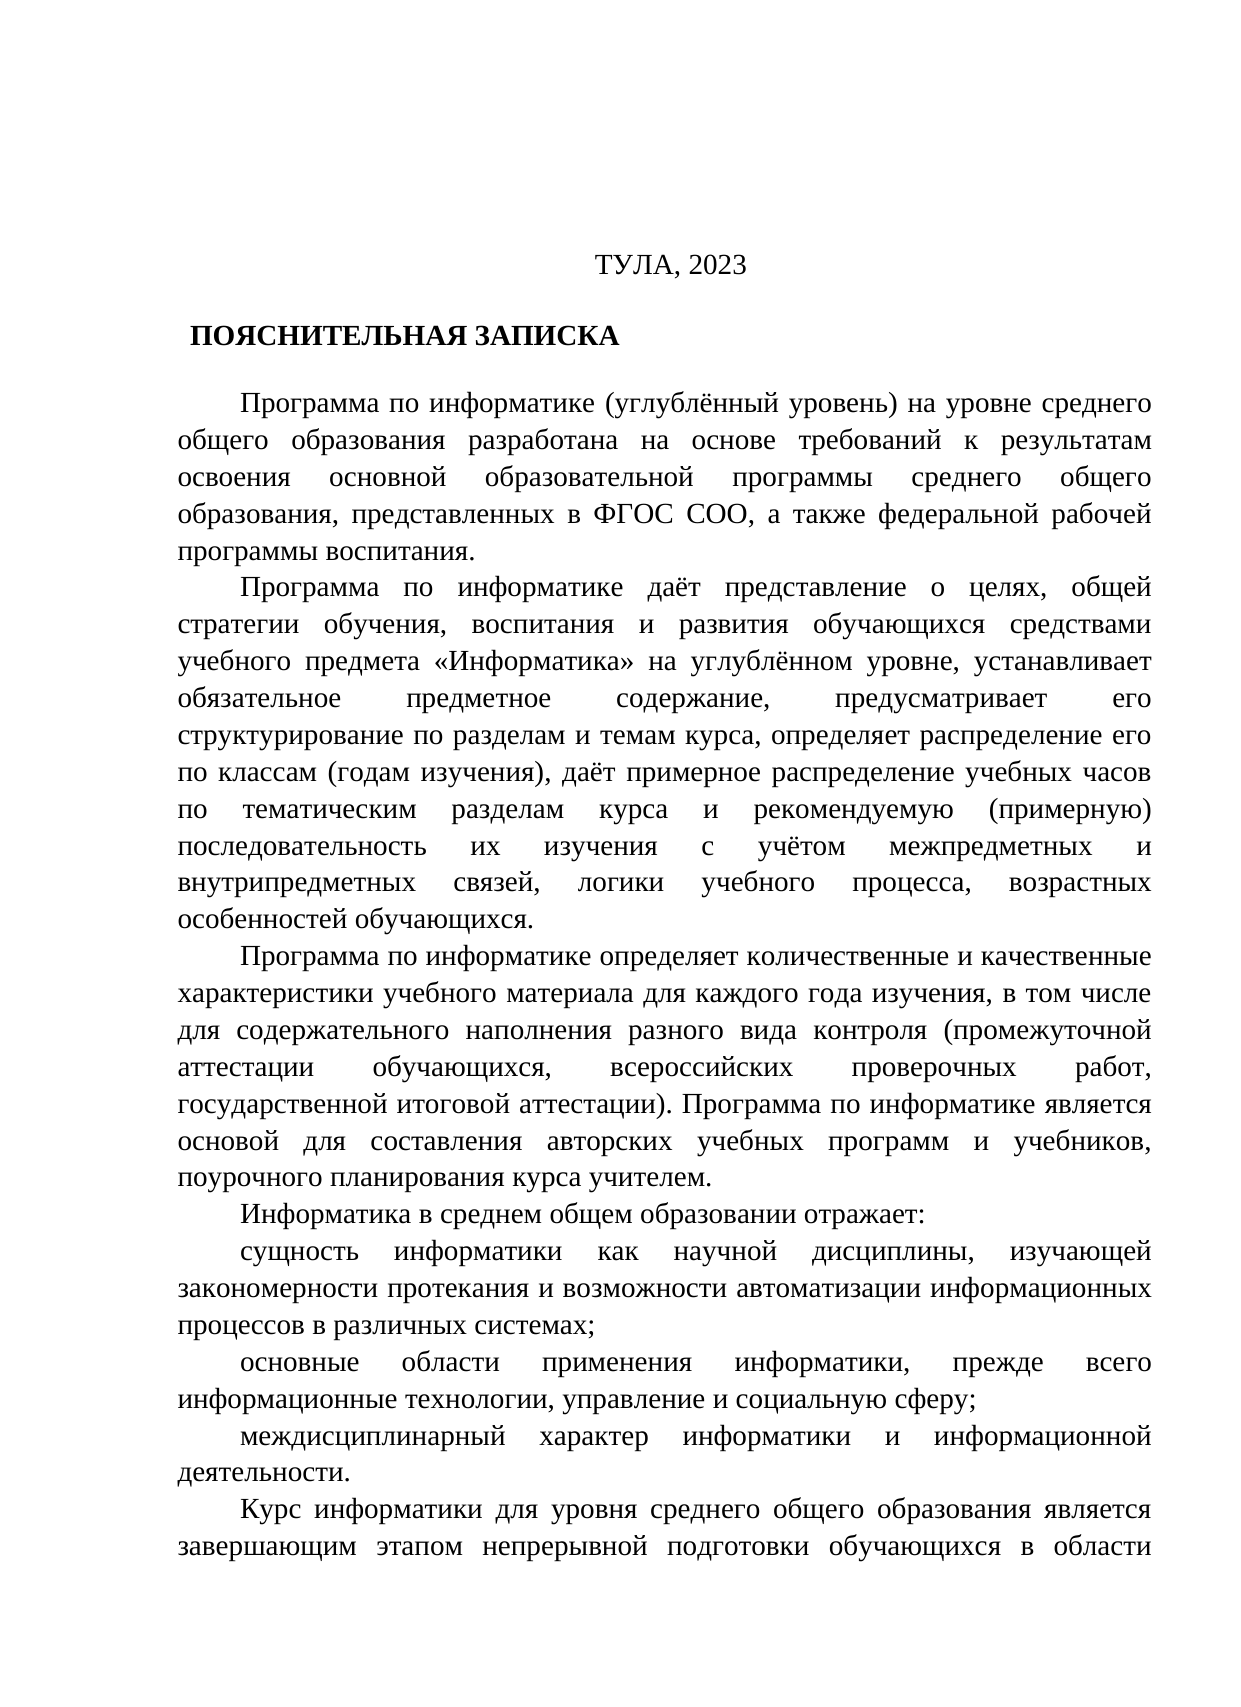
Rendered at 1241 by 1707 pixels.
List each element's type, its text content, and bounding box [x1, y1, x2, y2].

text Информатика в среднем общем образовании отражает: [177, 1196, 1152, 1230]
text Программа по информатике (углублённый уровень) на уровне среднего общего образования разработана на основе требований к результатам освоения основной образовательной программы среднего общего образования, представленных в ФГОС СОО, а также федеральной рабочей программы воспитания. [177, 385, 1152, 566]
text сущность информатики как научной дисциплины, изучающей закономерности протекания и возможности автоматизации информационных процессов в различных системах; [177, 1233, 1152, 1341]
text междисциплинарный характер информатики и информационной деятельности. [177, 1418, 1152, 1488]
text Программа по информатике определяет количественные и качественные характеристики учебного материала для каждого года изучения, в том числе для содержательного наполнения разного вида контроля (промежуточной аттестации обучающихся, всероссийских проверочных работ, государственной итоговой аттестации). Программа по информатике является основой для составления авторских учебных программ и учебников, поурочного планирования курса учителем. [177, 938, 1152, 1193]
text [177, 1491, 1152, 1562]
text ПОЯСНИТЕЛЬНАЯ ЗАПИСКА [190, 318, 1152, 351]
text ТУЛА, 2023 [190, 247, 1152, 280]
text основные области применения информатики, прежде всего информационные технологии, управление и социальную сферу; [177, 1344, 1152, 1414]
text Программа по информатике даёт представление о целях, общей стратегии обучения, воспитания и развития обучающихся средствами учебного предмета «Информатика» на углублённом уровне, устанавливает обязательное предметное содержание, предусматривает его структурирование по разделам и темам курса, определяет распределение его по классам (годам изучения), даёт примерное распределение учебных часов по тематическим разделам курса и рекомендуемую (примерную) последовательность их изучения с учётом межпредметных и внутрипредметных связей, логики учебного процесса, возрастных особенностей обучающихся. [177, 569, 1152, 935]
